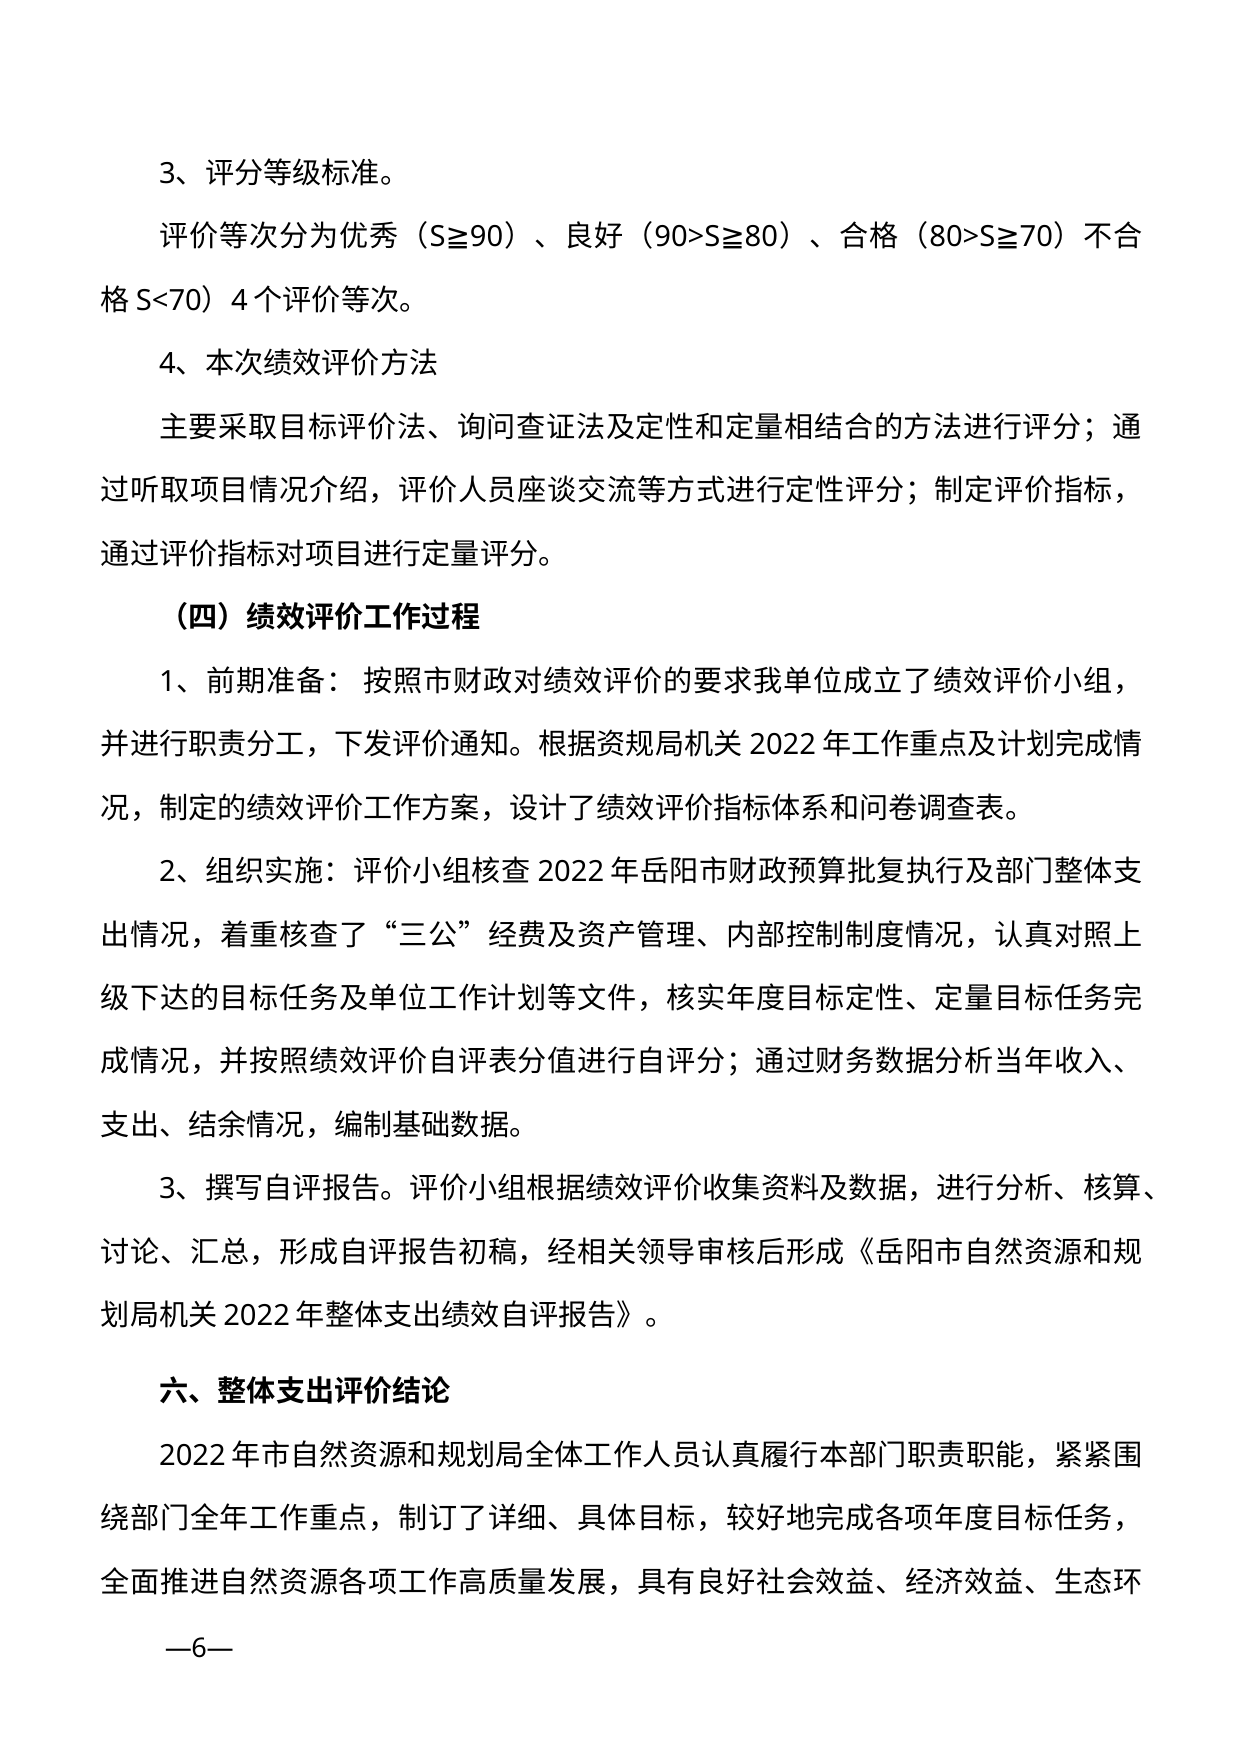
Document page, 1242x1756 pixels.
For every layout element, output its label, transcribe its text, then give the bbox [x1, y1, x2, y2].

text 4、本次绩效评价方法 [101, 340, 1143, 382]
text 评价等次分为优秀（S≧90）、良好（90>S≧80）、合格（80>S≧70）不合格S<70）4个评价等次。 [101, 213, 1143, 319]
text （四）绩效评价工作过程 [101, 594, 1143, 636]
text 六、整体支出评价结论 [101, 1368, 1143, 1410]
text 主要采取目标评价法、询问查证法及定性和定量相结合的方法进行评分；通过听取项目情况介绍，评价人员座谈交流等方式进行定性评分；制定评价指标，通过评价指标对项目进行定量评分。 [101, 403, 1143, 572]
text 3、撰写自评报告。评价小组根据绩效评价收集资料及数据，进行分析、核算、讨论、汇总，形成自评报告初稿，经相关领导审核后形成《岳阳市自然资源和规划局机关2022年整体支出绩效自评报告》。 [101, 1165, 1143, 1334]
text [101, 1431, 1143, 1601]
text 3、评分等级标准。 [101, 149, 1143, 192]
text 2、组织实施：评价小组核查2022年岳阳市财政预算批复执行及部门整体支出情况，着重核查了“三公”经费及资产管理、内部控制制度情况，认真对照上级下达的目标任务及单位工作计划等文件，核实年度目标定性、定量目标任务完成情况，并按照绩效评价自评表分值进行自评分；通过财务数据分析当年收入、支出、结余情况，编制基础数据。 [101, 848, 1143, 1144]
text 1、前期准备： 按照市财政对绩效评价的要求我单位成立了绩效评价小组，并进行职责分工，下发评价通知。根据资规局机关2022年工作重点及计划完成情况，制定的绩效评价工作方案，设计了绩效评价指标体系和问卷调查表。 [101, 657, 1143, 826]
